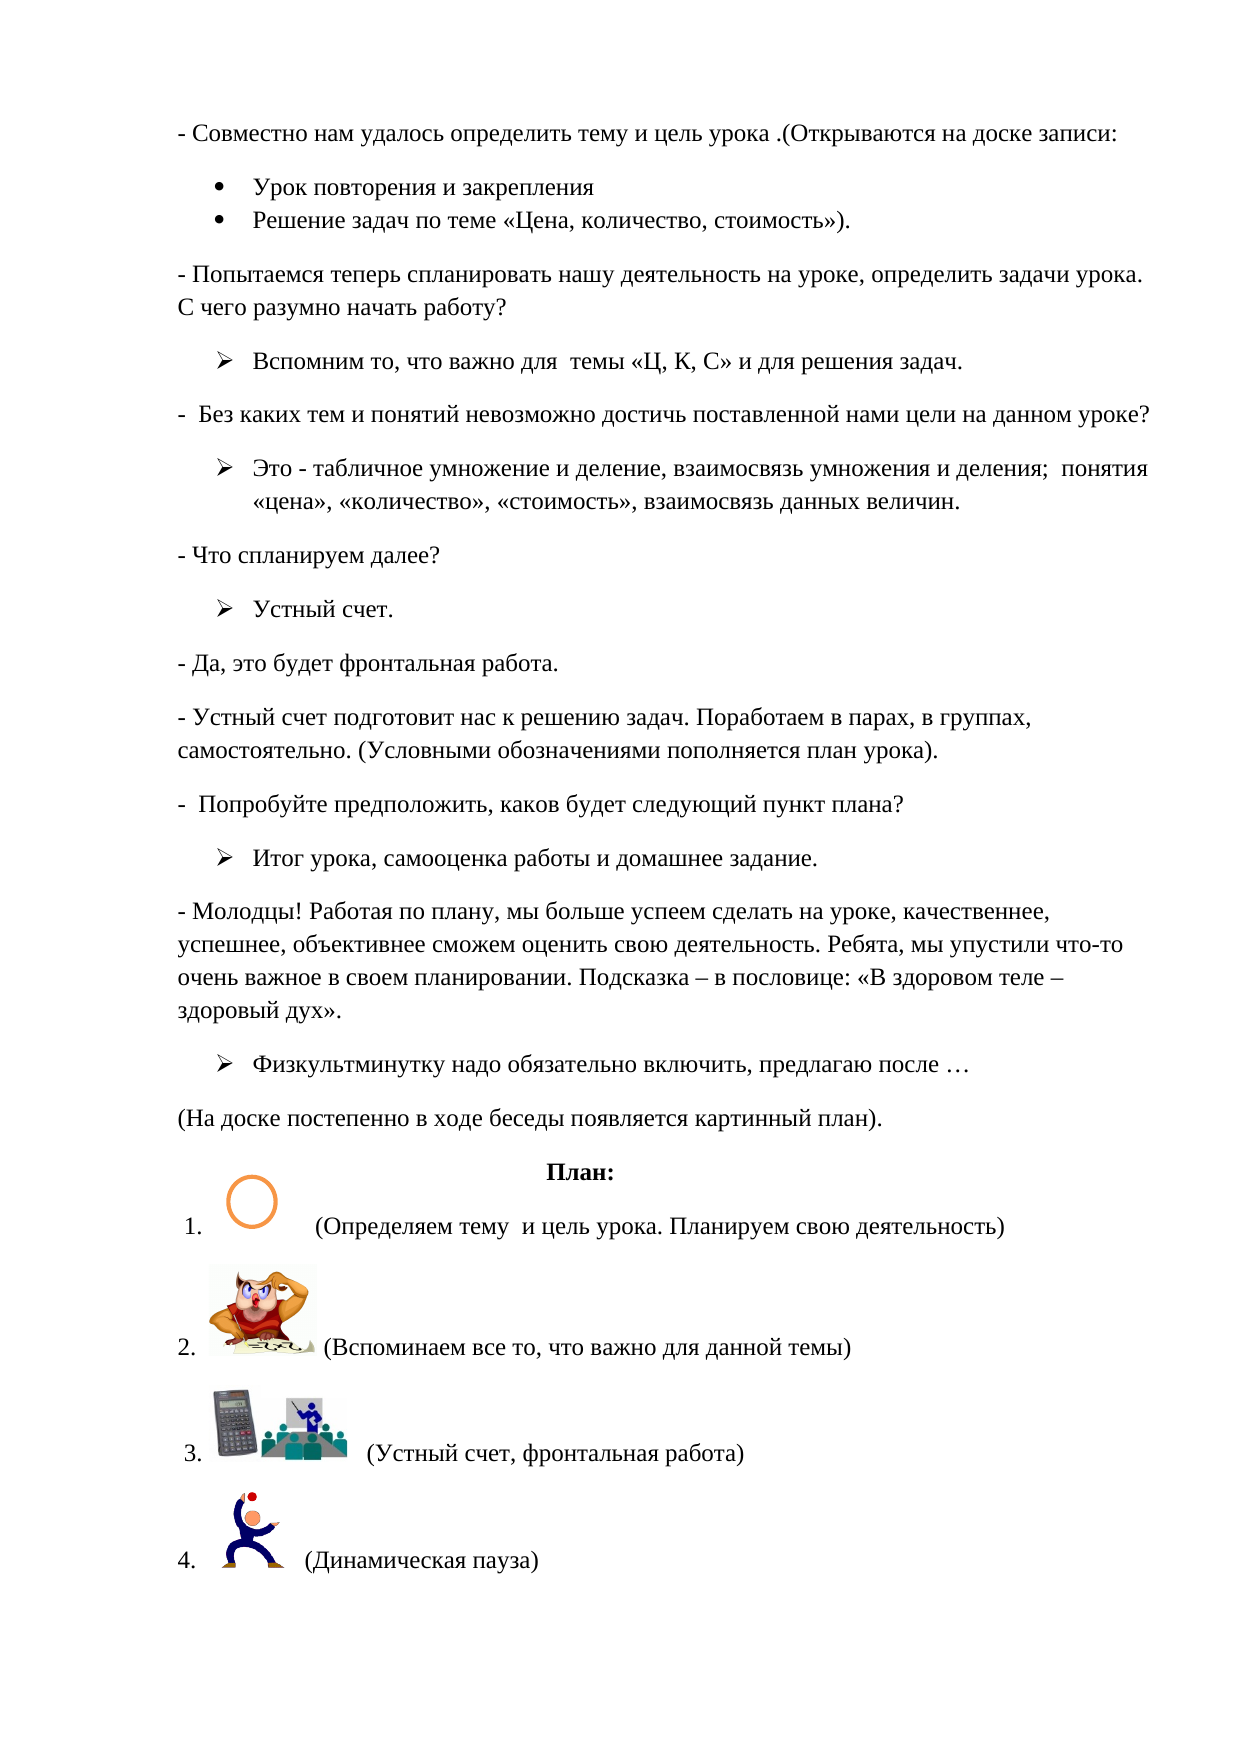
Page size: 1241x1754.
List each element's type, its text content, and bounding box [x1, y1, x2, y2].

text 3. (Устный счет, фронтальная работа) [177, 1386, 1152, 1467]
text План: [472, 1157, 1152, 1186]
text 1. (Определяем тему и цель урока. Планируем свою деятельность) [177, 1211, 1152, 1240]
list Это - табличное умножение и деление, взаимосвязь умножения и деления; понятия «цена», «количество», «стоимость», взаимосвязь данных величин. [215, 453, 1152, 515]
picture [208, 1385, 348, 1462]
picture [221, 1492, 286, 1569]
text - Молодцы! Работая по плану, мы больше успеем сделать на уроке, качественнее, успешнее, объективнее сможем оценить свою деятельность. Ребята, мы упустили что-то очень важное в своем планировании. Подсказка – в пословице: «В здоровом теле – здоровый дух». [177, 896, 1152, 1024]
text 2. (Вспоминаем все то, что важно для данной темы) [177, 1265, 1152, 1361]
text - Совместно нам удалось определить тему и цель урока .(Открываются на доске записи: [177, 118, 1152, 147]
list Итог урока, самооценка работы и домашнее задание. [215, 843, 1152, 871]
list Урок повторения и закрепления [215, 172, 1152, 201]
text (На доске постепенно в ходе беседы появляется картинный план). [177, 1103, 1152, 1132]
list Вспомним то, что важно для темы «Ц, К, С» и для решения задач. [215, 346, 1152, 374]
text - Без каких тем и понятий невозможно достичь поставленной нами цели на данном уроке? [177, 399, 1152, 428]
text - Что спланируем далее? [177, 540, 1152, 569]
picture [208, 1264, 317, 1356]
text - Попытаемся теперь спланировать нашу деятельность на уроке, определить задачи урока. С чего разумно начать работу? [177, 259, 1152, 321]
list Устный счет. [215, 594, 1152, 623]
list Физкультминутку надо обязательно включить, предлагаю после … [215, 1049, 1152, 1078]
text 4. (Динамическая пауза) [177, 1492, 1152, 1574]
list Решение задач по теме «Цена, количество, стоимость»). [215, 205, 1152, 234]
text - Попробуйте предположить, каков будет следующий пункт плана? [177, 789, 1152, 817]
text - Да, это будет фронтальная работа. [177, 648, 1152, 677]
text - Устный счет подготовит нас к решению задач. Поработаем в парах, в группах, самостоятельно. (Условными обозначениями пополняется план урока). [177, 702, 1152, 764]
